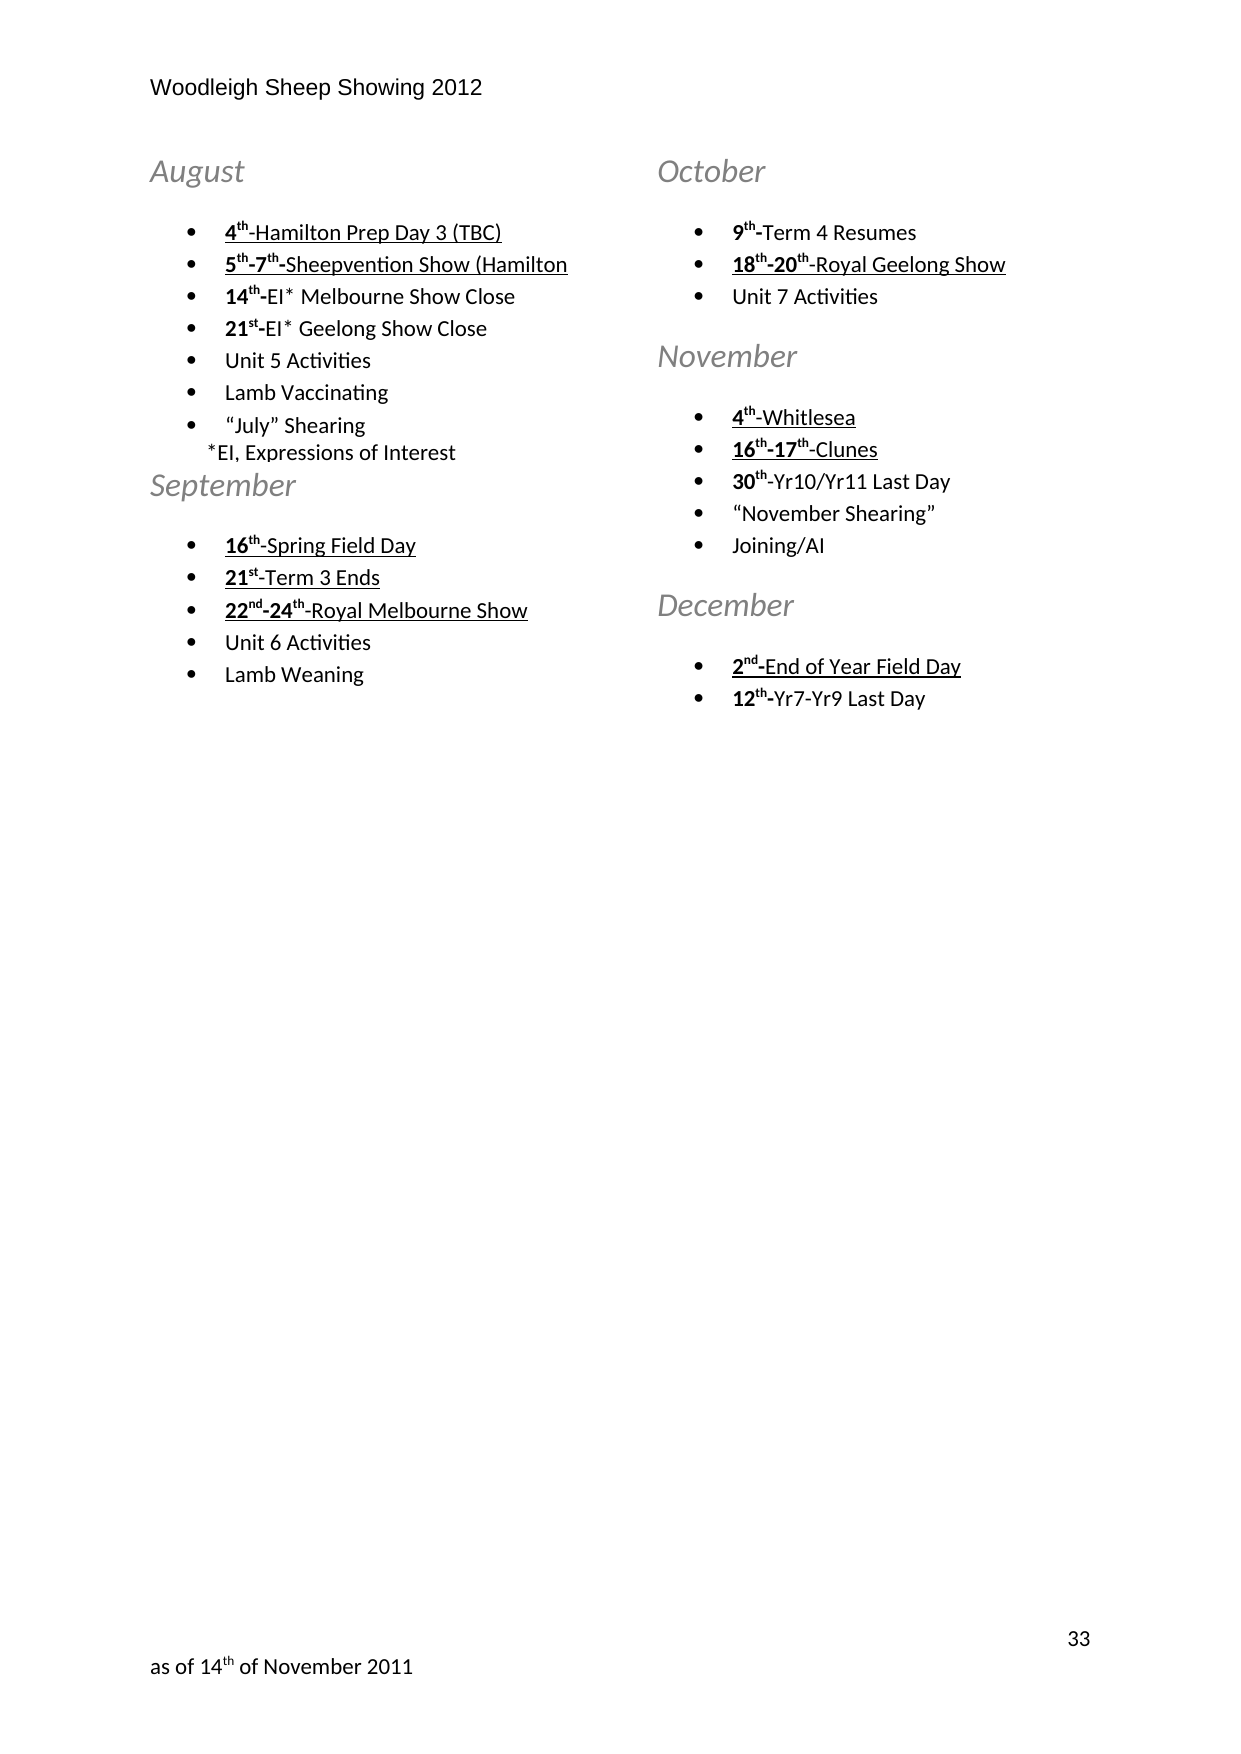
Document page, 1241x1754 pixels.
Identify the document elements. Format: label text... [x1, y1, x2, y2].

text September [150, 464, 583, 504]
list “July” Shearing [187, 411, 583, 439]
list 30th-Yr10/Yr11 Last Day [694, 467, 1090, 495]
list 16th-Spring Field Day [187, 531, 583, 559]
list 12th-Yr7-Yr9 Last Day [694, 684, 1090, 712]
list Unit 5 Activities [187, 346, 583, 374]
list 4th-Hamilton Prep Day 3 (TBC) [187, 218, 583, 246]
list Lamb Weaning [187, 660, 583, 688]
text October [657, 150, 1090, 191]
list 4th-Whitlesea [694, 403, 1090, 431]
list Lamb Vaccinating [187, 378, 583, 407]
list 9th-Term 4 Resumes [694, 218, 1090, 246]
list 5th-7th-Sheepvention Show (Hamilton [187, 250, 583, 278]
list “November Shearing” [694, 499, 1090, 527]
text August [150, 150, 583, 191]
list 16th-17th-Clunes [694, 435, 1090, 463]
text November [657, 335, 1090, 376]
list Unit 6 Activities [187, 628, 583, 656]
text December [657, 584, 1090, 625]
list 18th-20th-Royal Geelong Show [694, 250, 1090, 278]
list Unit 7 Activities [694, 282, 1090, 310]
list Joining/AI [694, 531, 1090, 559]
list 14th-EI* Melbourne Show Close [187, 282, 583, 310]
list 21st-Term 3 Ends [187, 563, 583, 592]
list 2nd-End of Year Field Day [694, 652, 1090, 680]
list 22nd-24th-Royal Melbourne Show [187, 596, 583, 624]
list 21st-EI* Geelong Show Close [187, 314, 583, 342]
